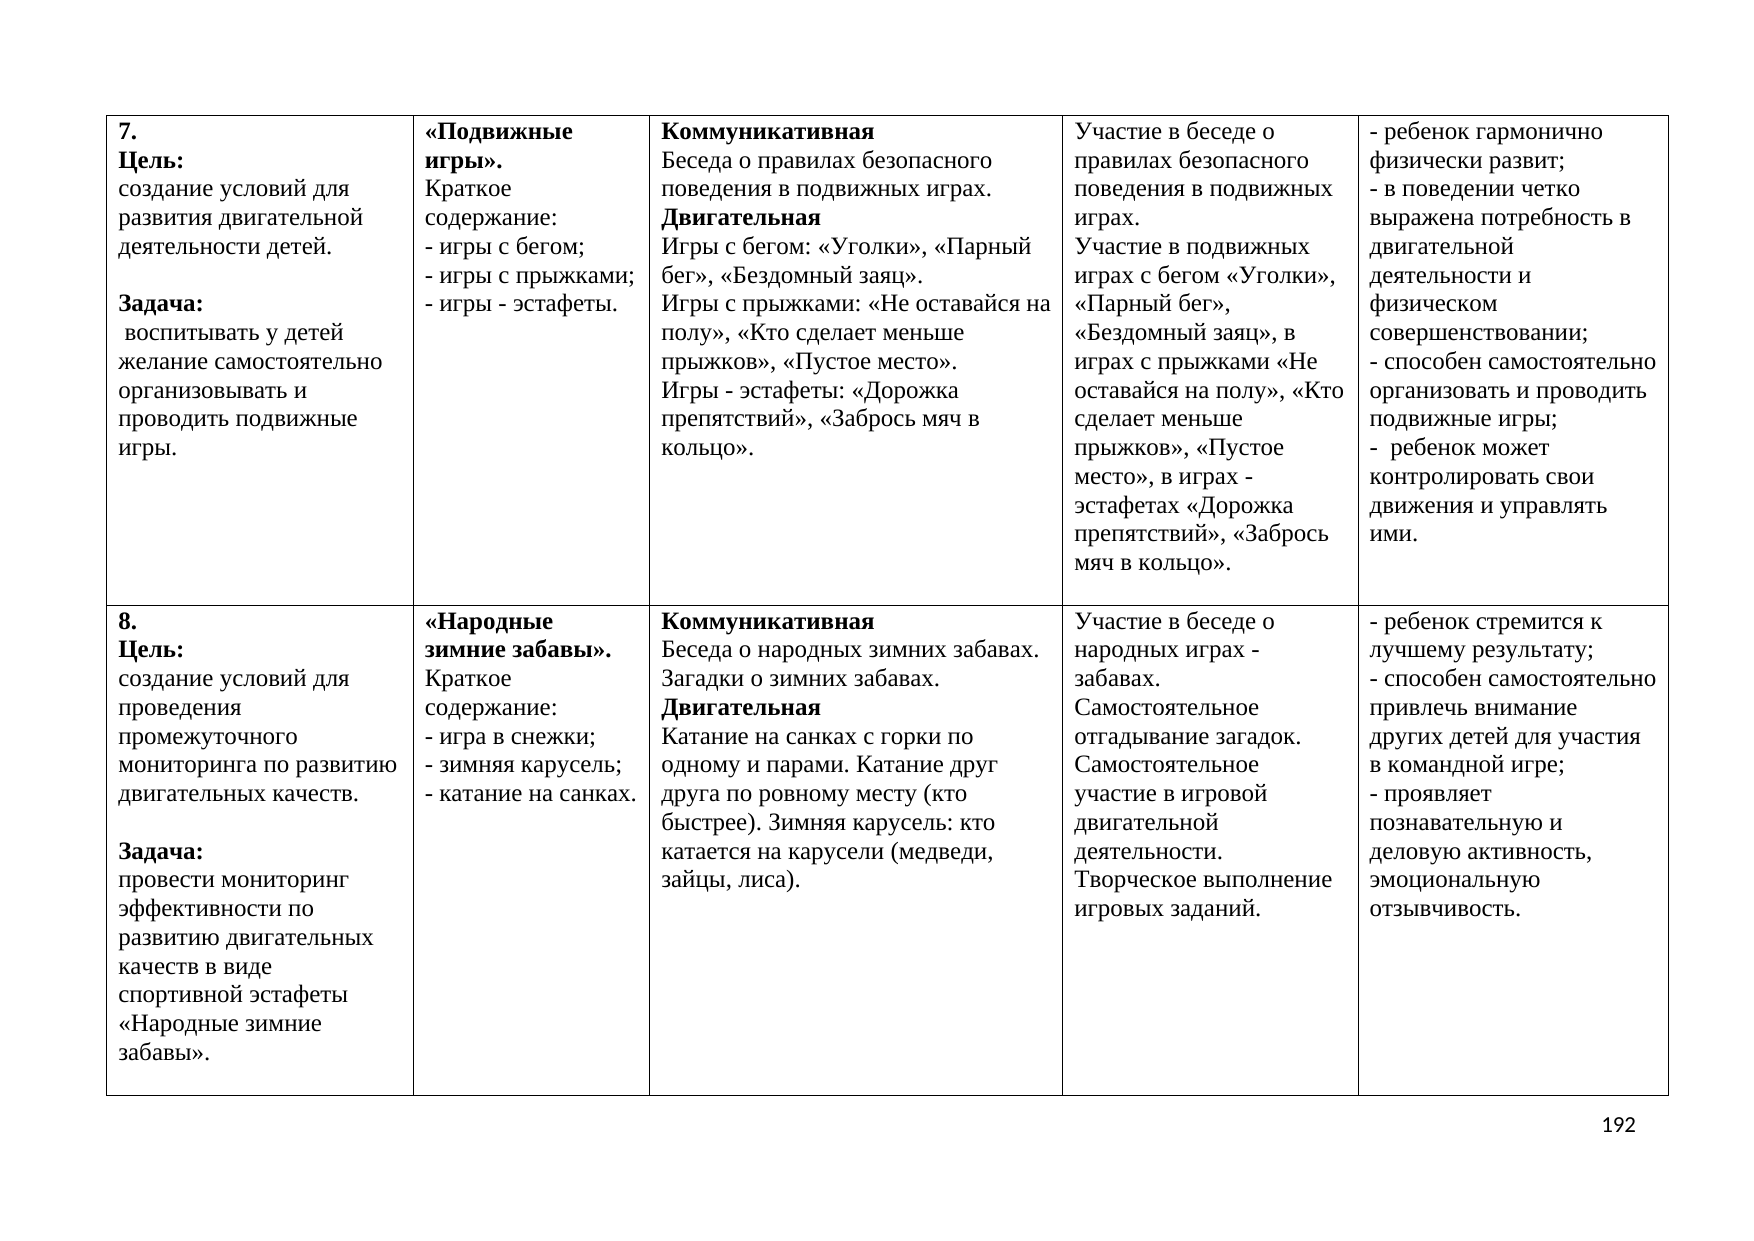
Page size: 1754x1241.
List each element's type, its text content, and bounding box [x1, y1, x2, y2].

table_header Участие в беседе о правилах безопасного поведения в подвижных играх. Участие в подвижных играх с бегом «Уголки», «Парный бег», «Бездомный заяц», в играх с прыжками «Не оставайся на полу», «Кто сделает меньше прыжков», «Пустое место», в играх - эстафетах «Дорожка препятствий», «Забрось мяч в кольцо». [1063, 116, 1358, 605]
table_header 7. Цель: создание условий для развития двигательной деятельности детей. Задача: воспитывать у детей желание самостоятельно организовывать и проводить подвижные игры. [107, 116, 413, 605]
table_cell «Народные зимние забавы». Краткое содержание: - игра в снежки; - зимняя карусель; - катание на санках. [414, 606, 649, 1094]
table_header - ребенок гармонично физически развит; - в поведении четко выражена потребность в двигательной деятельности и физическом совершенствовании; - способен самостоятельно организовать и проводить подвижные игры; - ребенок может контролировать свои движения и управлять ими. [1359, 116, 1668, 605]
table_header «Подвижные игры». Краткое содержание: - игры с бегом; - игры с прыжками; - игры - эстафеты. [414, 116, 649, 605]
table_cell Участие в беседе о народных играх - забавах. Самостоятельное отгадывание загадок. Самостоятельное участие в игровой двигательной деятельности. Творческое выполнение игровых заданий. [1063, 606, 1358, 1094]
table_cell 8. Цель: создание условий для проведения промежуточного мониторинга по развитию двигательных качеств. Задача: провести мониторинг эффективности по развитию двигательных качеств в виде спортивной эстафеты «Народные зимние забавы». [107, 606, 413, 1094]
table_cell Коммуникативная Беседа о народных зимних забавах. Загадки о зимних забавах. Двигательная Катание на санках с горки по одному и парами. Катание друг друга по ровному месту (кто быстрее). Зимняя карусель: кто катается на карусели (медведи, зайцы, лиса). [650, 606, 1062, 1094]
table_header Коммуникативная Беседа о правилах безопасного поведения в подвижных играх. Двигательная Игры с бегом: «Уголки», «Парный бег», «Бездомный заяц». Игры с прыжками: «Не оставайся на полу», «Кто сделает меньше прыжков», «Пустое место». Игры - эстафеты: «Дорожка препятствий», «Забрось мяч в кольцо». [650, 116, 1062, 605]
table_cell - ребенок стремится к лучшему результату; - способен самостоятельно привлечь внимание других детей для участия в командной игре; - проявляет познавательную и деловую активность, эмоциональную отзывчивость. [1359, 606, 1668, 1094]
